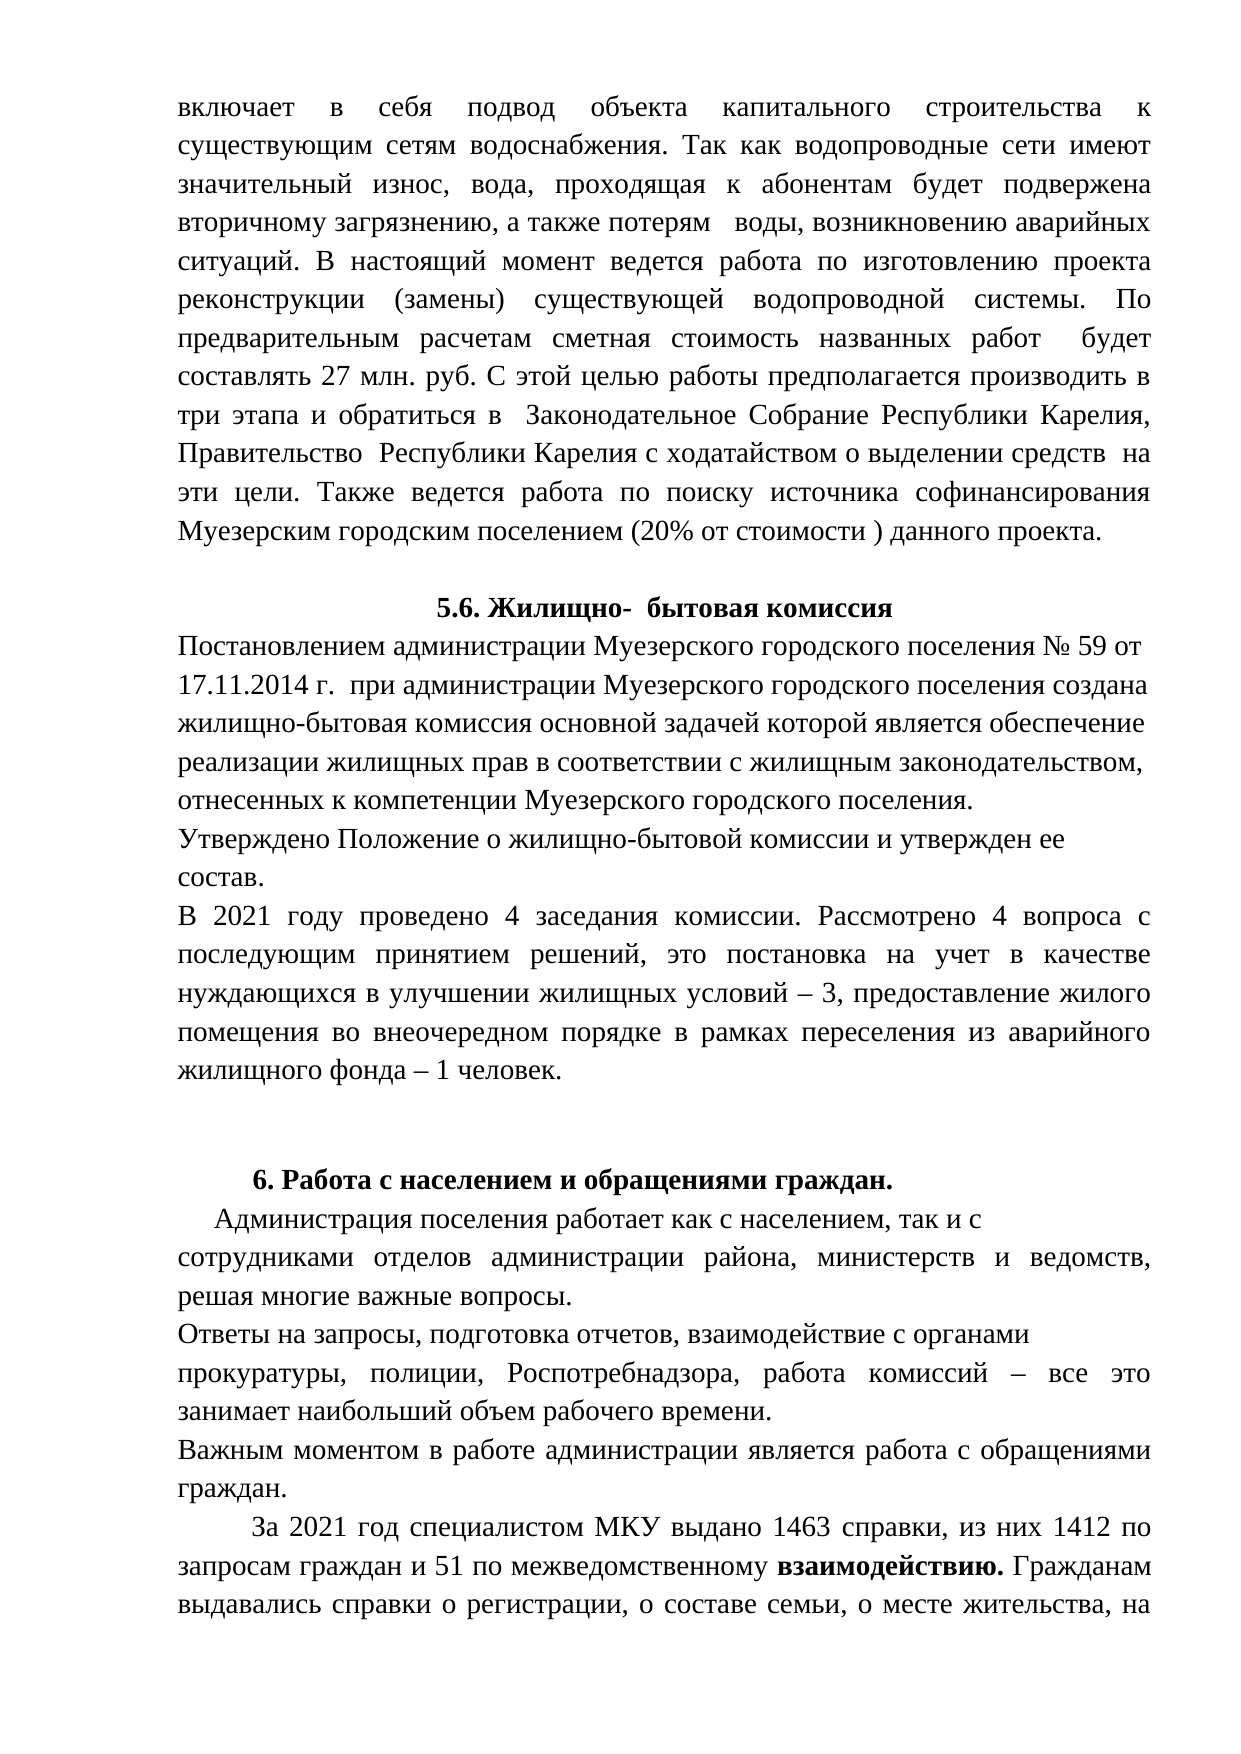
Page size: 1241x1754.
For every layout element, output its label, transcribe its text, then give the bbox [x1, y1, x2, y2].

text 6. Работа с населением и обращениями граждан. [252, 1162, 1152, 1196]
text Важным моментом в работе администрации является работа с обращениями граждан. [177, 1432, 1152, 1504]
text прокуратуры, полиции, Роспотребнадзора, работа комиссий – все это занимает наибольший объем рабочего времени. [177, 1355, 1152, 1427]
text Ответы на запросы, подготовка отчетов, взаимодействие с органами [177, 1316, 1152, 1350]
text Утверждено Положение о жилищно-бытовой комиссии и утвержден ее состав. [177, 821, 1152, 893]
text В 2021 году проведено 4 заседания комиссии. Рассмотрено 4 вопроса с последующим принятием решений, это постановка на учет в качестве нуждающихся в улучшении жилищных условий – 3, предоставление жилого помещения во внеочередном порядке в рамках переселения из аварийного жилищного фонда – 1 человек. [177, 898, 1152, 1086]
text Администрация поселения работает как с населением, так и с [177, 1201, 1152, 1234]
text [177, 89, 1152, 546]
text сотрудниками отделов администрации района, министерств и ведомств, решая многие важные вопросы. [177, 1239, 1152, 1311]
text 5.6. Жилищно- бытовая комиссия [177, 590, 1152, 623]
text Постановлением администрации Муезерского городского поселения № 59 от 17.11.2014 г. при администрации Муезерского городского поселения создана жилищно-бытовая комиссия основной задачей которой является обеспечение реализации жилищных прав в соответствии с жилищным законодательством, отнесенных к компетенции Муезерского городского поселения. [177, 628, 1152, 816]
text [177, 1509, 1152, 1620]
